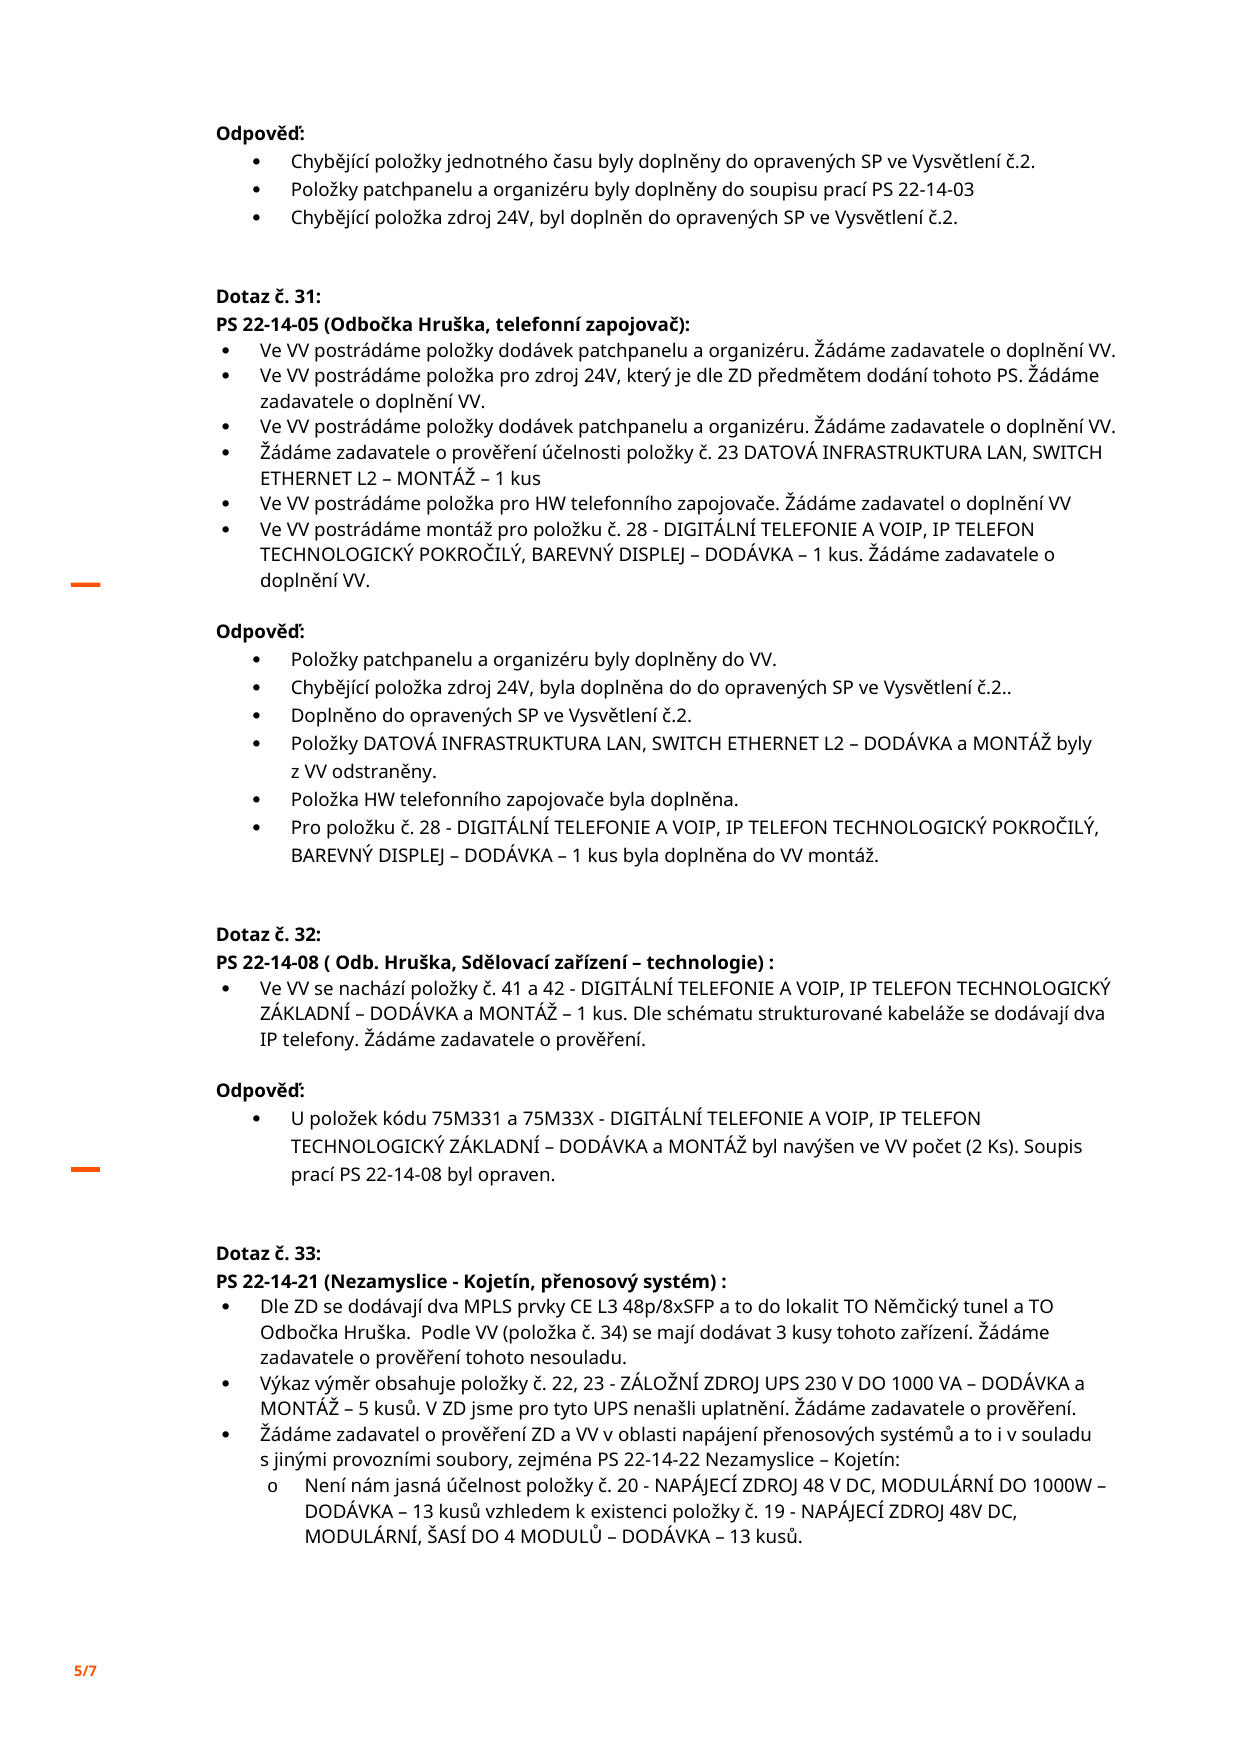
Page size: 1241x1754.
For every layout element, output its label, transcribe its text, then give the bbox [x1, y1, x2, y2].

text PS 22-14-21 (Nezamyslice - Kojetín, přenosový systém) : [216, 1268, 1122, 1293]
text Dotaz č. 33: [216, 1240, 1122, 1266]
list Položky patchpanelu a organizéru byly doplněny do VV. [253, 646, 1122, 672]
text Odpověď: [216, 1077, 1122, 1102]
text Odpověď: [216, 121, 1122, 146]
list U položek kódu 75M331 a 75M33X - DIGITÁLNÍ TELEFONIE A VOIP, IP TELEFON TECHNOLOGICKÝ ZÁKLADNÍ – DODÁVKA a MONTÁŽ byl navýšen ve VV počet (2 Ks). Soupis prací PS 22-14-08 byl opraven. [253, 1105, 1122, 1186]
list Ve VV postrádáme položky dodávek patchpanelu a organizéru. Žádáme zadavatele o doplnění VV. [222, 337, 1122, 363]
list Dle ZD se dodávají dva MPLS prvky CE L3 48p/8xSFP a to do lokalit TO Němčický tunel a TO Odbočka Hruška. Podle VV (položka č. 34) se mají dodávat 3 kusy tohoto zařízení. Žádáme zadavatele o prověření tohoto nesouladu. [222, 1293, 1122, 1370]
list Ve VV se nachází položky č. 41 a 42 - DIGITÁLNÍ TELEFONIE A VOIP, IP TELEFON TECHNOLOGICKÝ ZÁKLADNÍ – DODÁVKA a MONTÁŽ – 1 kus. Dle schématu strukturované kabeláže se dodávají dva IP telefony. Žádáme zadavatele o prověření. [222, 975, 1122, 1051]
text PS 22-14-05 (Odbočka Hruška, telefonní zapojovač): [216, 312, 1122, 337]
list Chybějící položka zdroj 24V, byla doplněna do do opravených SP ve Vysvětlení č.2.. [253, 674, 1122, 699]
list Položka HW telefonního zapojovače byla doplněna. [253, 786, 1122, 812]
list Ve VV postrádáme montáž pro položku č. 28 - DIGITÁLNÍ TELEFONIE A VOIP, IP TELEFON TECHNOLOGICKÝ POKROČILÝ, BAREVNÝ DISPLEJ – DODÁVKA – 1 kus. Žádáme zadavatele o doplnění VV. [222, 516, 1122, 592]
list Položky patchpanelu a organizéru byly doplněny do soupisu prací PS 22-14-03 [253, 177, 1122, 202]
list Žádáme zadavatel o prověření ZD a VV v oblasti napájení přenosových systémů a to i v souladu s jinými provozními soubory, zejména PS 22-14-22 Nezamyslice – Kojetín: [222, 1421, 1122, 1472]
list Ve VV postrádáme položka pro zdroj 24V, který je dle ZD předmětem dodání tohoto PS. Žádáme zadavatele o doplnění VV. [222, 363, 1122, 414]
text Odpověď: [216, 618, 1122, 643]
list Doplněno do opravených SP ve Vysvětlení č.2. [253, 702, 1122, 728]
list Chybějící položka zdroj 24V, byl doplněn do opravených SP ve Vysvětlení č.2. [253, 205, 1122, 230]
list Není nám jasná účelnost položky č. 20 - NAPÁJECÍ ZDROJ 48 V DC, MODULÁRNÍ DO 1000W – DODÁVKA – 13 kusů vzhledem k existenci položky č. 19 - NAPÁJECÍ ZDROJ 48V DC, MODULÁRNÍ, ŠASÍ DO 4 MODULŮ – DODÁVKA – 13 kusů. [267, 1472, 1122, 1549]
list Výkaz výměr obsahuje položky č. 22, 23 - ZÁLOŽNÍ ZDROJ UPS 230 V DO 1000 VA – DODÁVKA a MONTÁŽ – 5 kusů. V ZD jsme pro tyto UPS nenašli uplatnění. Žádáme zadavatele o prověření. [222, 1370, 1122, 1421]
list Ve VV postrádáme položky dodávek patchpanelu a organizéru. Žádáme zadavatele o doplnění VV. [222, 414, 1122, 439]
text Dotaz č. 32: [216, 921, 1122, 947]
list Ve VV postrádáme položka pro HW telefonního zapojovače. Žádáme zadavatel o doplnění VV [222, 490, 1122, 516]
list Pro položku č. 28 - DIGITÁLNÍ TELEFONIE A VOIP, IP TELEFON TECHNOLOGICKÝ POKROČILÝ, BAREVNÝ DISPLEJ – DODÁVKA – 1 kus byla doplněna do VV montáž. [253, 814, 1122, 868]
text Dotaz č. 31: [216, 284, 1122, 309]
list Žádáme zadavatele o prověření účelnosti položky č. 23 DATOVÁ INFRASTRUKTURA LAN, SWITCH ETHERNET L2 – MONTÁŽ – 1 kus [222, 439, 1122, 490]
list Položky DATOVÁ INFRASTRUKTURA LAN, SWITCH ETHERNET L2 – DODÁVKA a MONTÁŽ byly z VV odstraněny. [253, 730, 1122, 784]
text PS 22-14-08 ( Odb. Hruška, Sdělovací zařízení – technologie) : [216, 949, 1122, 975]
list Chybějící položky jednotného času byly doplněny do opravených SP ve Vysvětlení č.2. [253, 149, 1122, 174]
